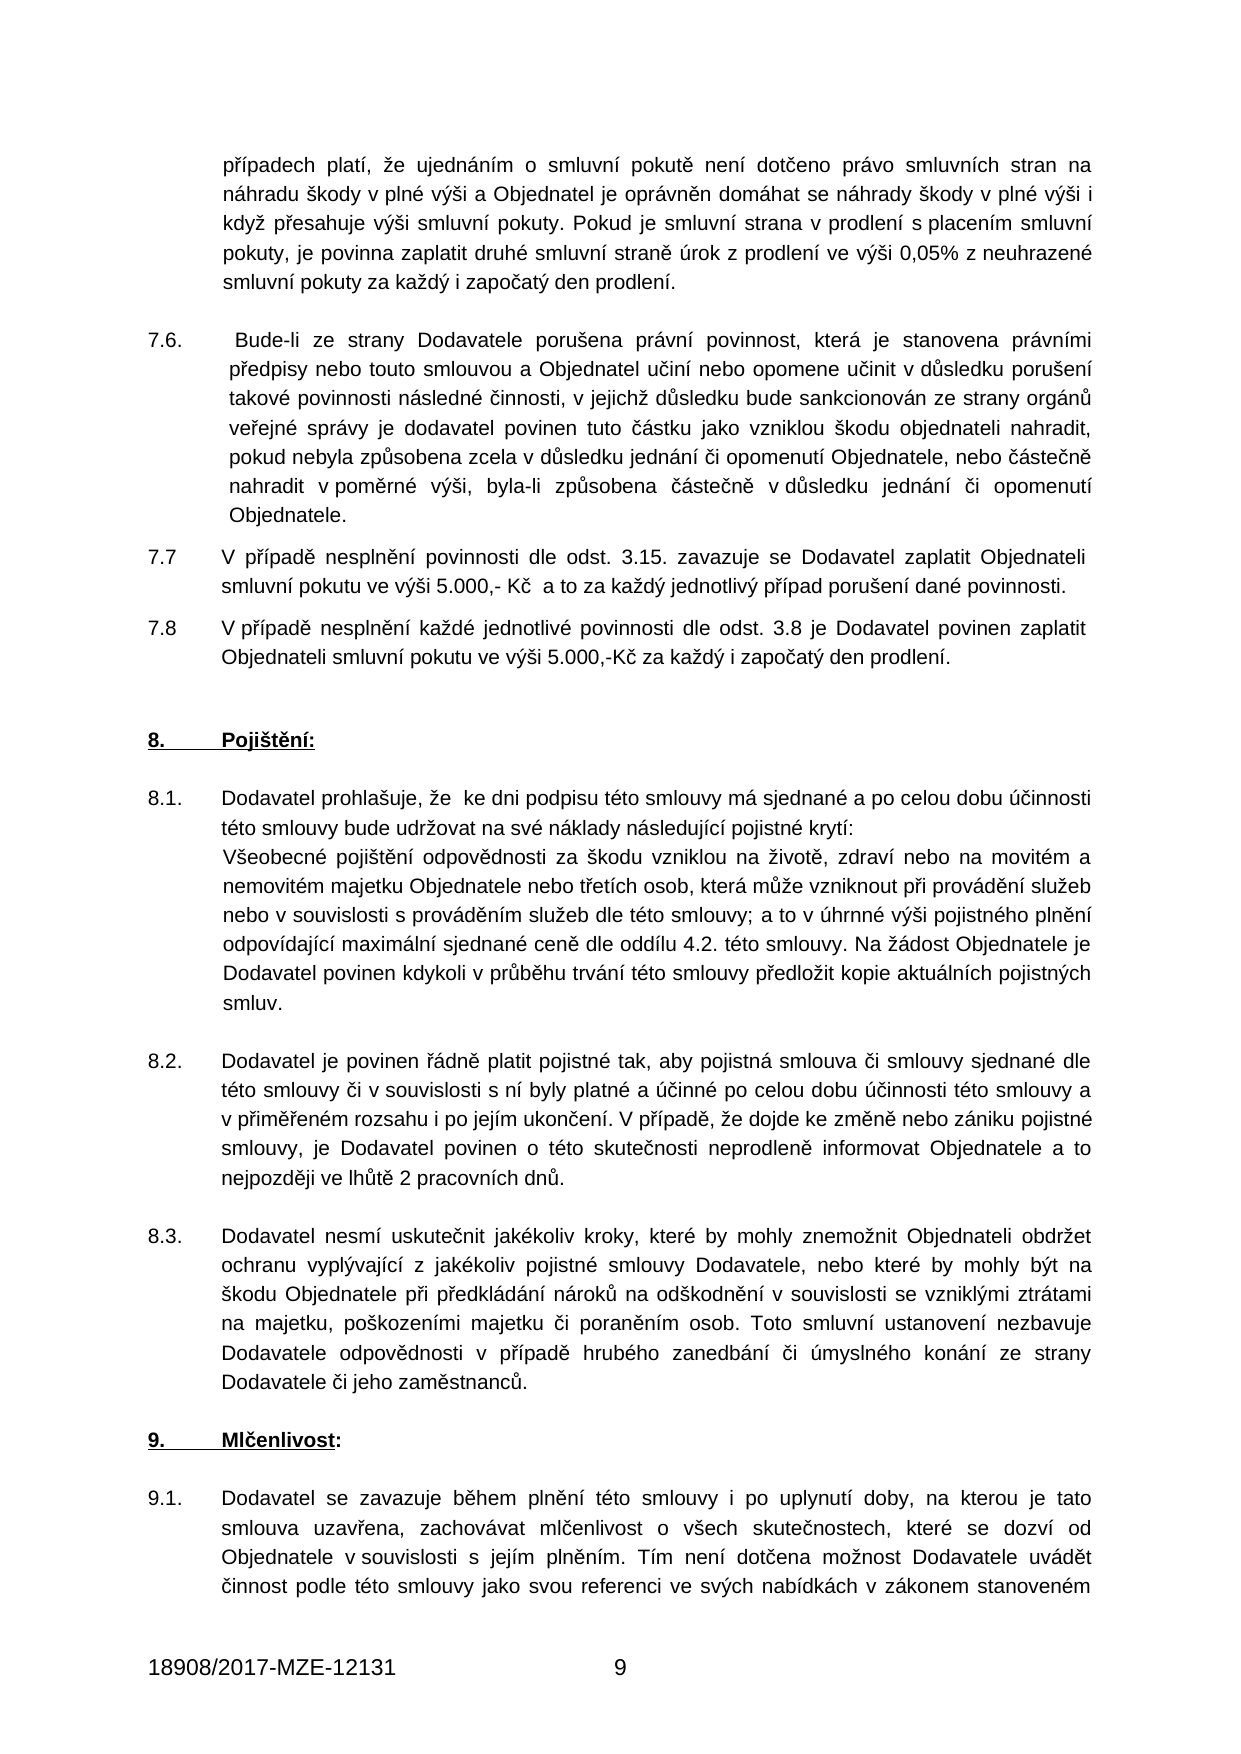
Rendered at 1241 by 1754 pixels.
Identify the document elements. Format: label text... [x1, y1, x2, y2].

text 7.8 V případě nesplnění každé jednotlivé povinnosti dle odst. 3.8 je Dodavatel povinen zaplatit Objednateli smluvní pokutu ve výši 5.000,-Kč za každý i započatý den prodlení. [148, 610, 1087, 668]
text 7.6. Bude-li ze strany Dodavatele porušena právní povinnost, která je stanovena právními předpisy nebo touto smlouvou a Objednatel učiní nebo opomene učinit v důsledku porušení takové povinnosti následné činnosti, v jejichž důsledku bude sankcionován ze strany orgánů veřejné správy je dodavatel povinen tuto částku jako vzniklou škodu objednateli nahradit, pokud nebyla způsobena zcela v důsledku jednání či opomenutí Objednatele, nebo částečně nahradit v poměrné výši, byla-li způsobena částečně v důsledku jednání či opomenutí Objednatele. [148, 323, 1092, 527]
text Všeobecné pojištění odpovědnosti za škodu vzniklou na životě, zdraví nebo na movitém a nemovitém majetku Objednatele nebo třetích osob, která může vzniknout při provádění služeb nebo v souvislosti s prováděním služeb dle této smlouvy; a to v úhrnné výši pojistného plnění odpovídající maximální sjednané ceně dle oddílu 4.2. této smlouvy. Na žádost Objednatele je Dodavatel povinen kdykoli v průběhu trvání této smlouvy předložit kopie aktuálních pojistných smluv. [223, 839, 1092, 1014]
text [148, 148, 1092, 293]
text 9. Mlčenlivost: [148, 1423, 1092, 1452]
text 8.2. Dodavatel je povinen řádně platit pojistné tak, aby pojistná smlouva či smlouvy sjednané dle této smlouvy či v souvislosti s ní byly platné a účinné po celou dobu účinnosti této smlouvy a v přiměřeném rozsahu i po jejím ukončení. V případě, že dojde ke změně nebo zániku pojistné smlouvy, je Dodavatel povinen o této skutečnosti neprodleně informovat Objednatele a to nejpozději ve lhůtě 2 pracovních dnů. [148, 1043, 1092, 1189]
text 7.7 V případě nesplnění povinnosti dle odst. 3.15. zavazuje se Dodavatel zaplatit Objednateli smluvní pokutu ve výši 5.000,- Kč a to za každý jednotlivý případ porušení dané povinnosti. [148, 539, 1087, 598]
text 8.1. Dodavatel prohlašuje, že ke dni podpisu této smlouvy má sjednané a po celou dobu účinnosti této smlouvy bude udržovat na své náklady následující pojistné krytí: [148, 781, 1092, 839]
text 8. Pojištění: [148, 723, 1092, 752]
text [148, 1481, 1092, 1598]
text 8.3. Dodavatel nesmí uskutečnit jakékoliv kroky, které by mohly znemožnit Objednateli obdržet ochranu vyplývající z jakékoliv pojistné smlouvy Dodavatele, nebo které by mohly být na škodu Objednatele při předkládání nároků na odškodnění v souvislosti se vzniklými ztrátami na majetku, poškozeními majetku či poraněním osob. Toto smluvní ustanovení nezbavuje Dodavatele odpovědnosti v případě hrubého zanedbání či úmyslného konání ze strany Dodavatele či jeho zaměstnanců. [148, 1218, 1092, 1393]
